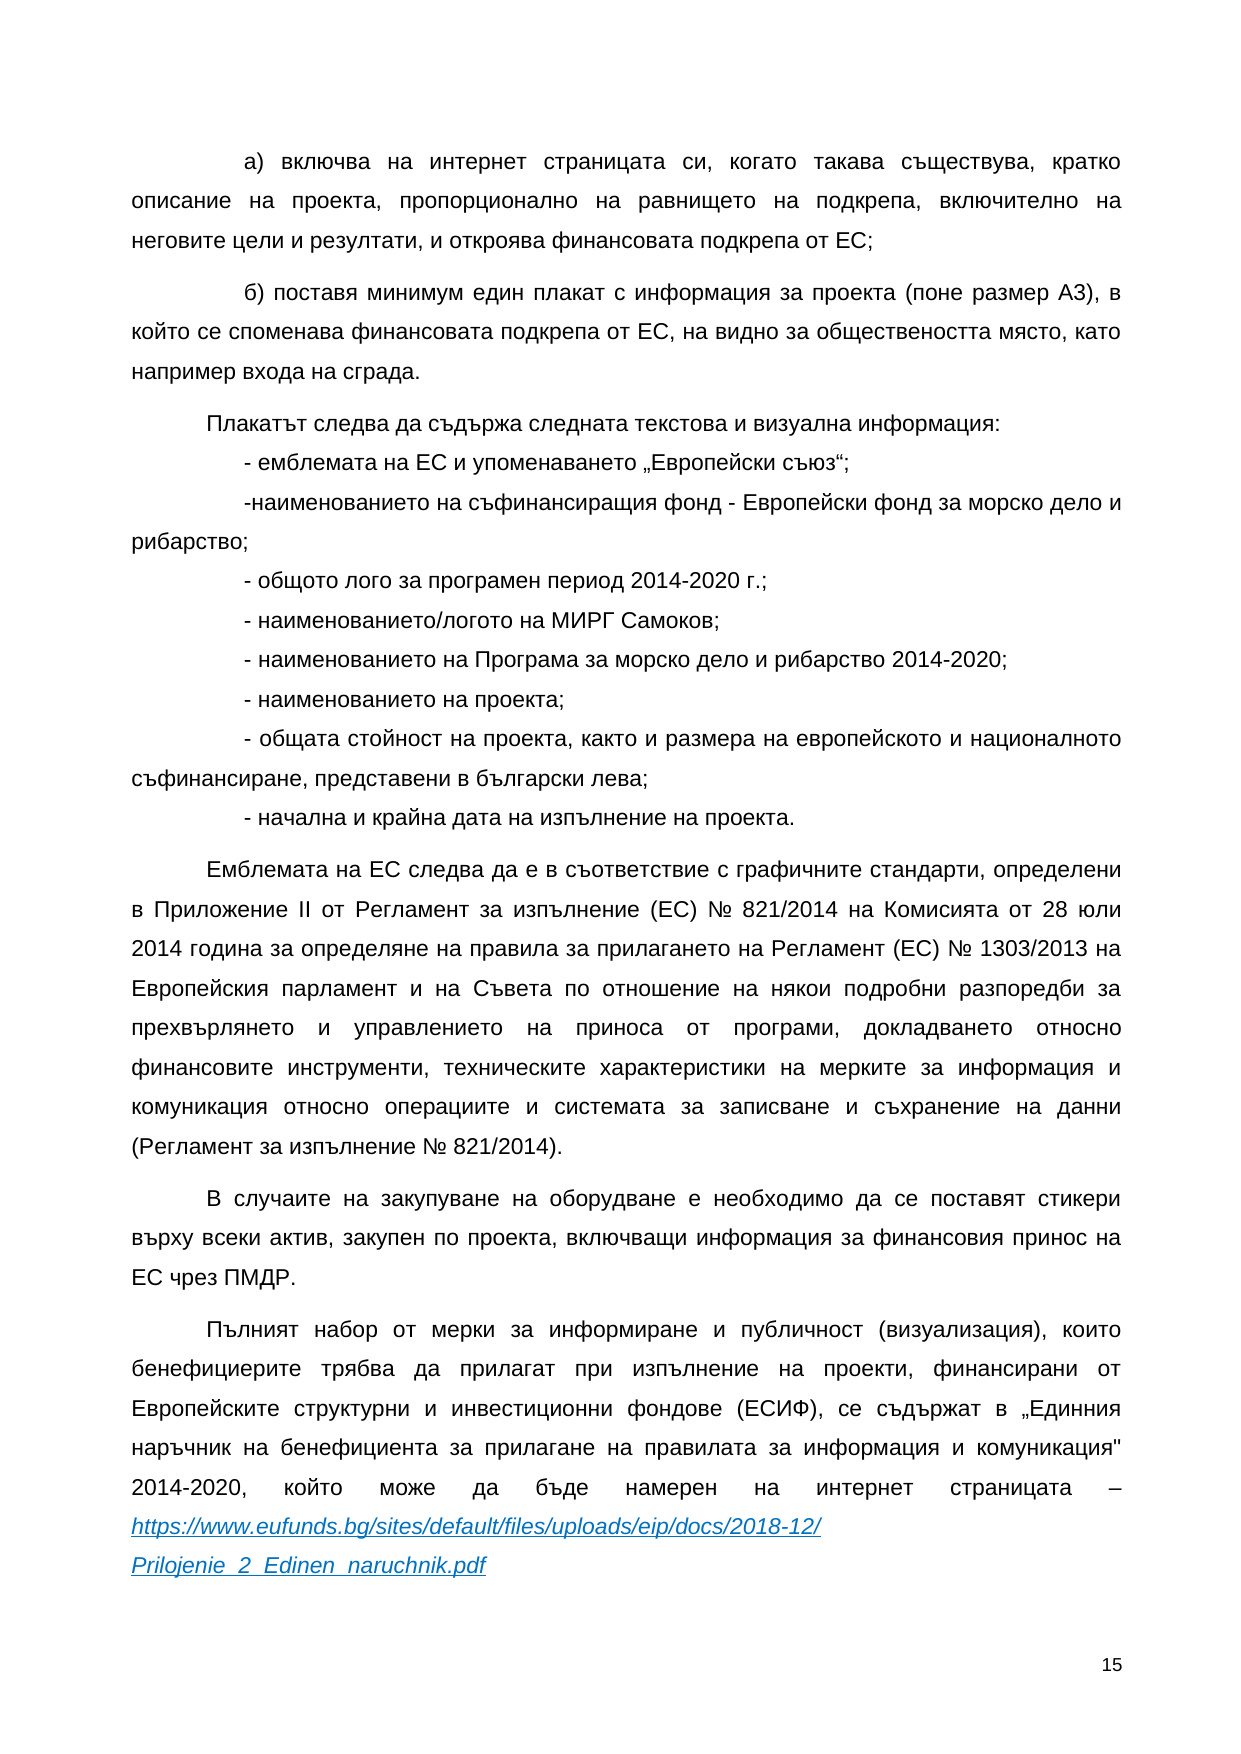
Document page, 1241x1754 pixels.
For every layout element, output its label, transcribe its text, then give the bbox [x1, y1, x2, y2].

text В случаите на закупуване на оборудване е необходимо да се поставят стикери върху всеки актив, закупен по проекта, включващи информация за финансовия принос на ЕС чрез ПМДР. [131, 1185, 1122, 1290]
text - наименованието на Програма за морско дело и рибарство 2014-2020; [131, 646, 1122, 673]
text -наименованието на съфинансиращия фонд - Европейски фонд за морско дело и рибарство; [131, 488, 1122, 554]
text - общата стойност на проекта, както и размера на европейското и националното съфинансиране, представени в български лева; [131, 725, 1122, 791]
text - общото лого за програмен период 2014-2020 г.; [131, 567, 1122, 594]
text Пълният набор от мерки за информиране и публичност (визуализация), които бенефициерите трябва да прилагат при изпълнение на проекти, финансирани от Европейските структурни и инвестиционни фондове (ЕСИФ), се съдържат в „Единния наръчник на бенефициента за прилагане на правилата за информация и комуникация" 2014-2020, който може да бъде намерен на интернет страницата – https://www.eufunds.bg/sites/default/files/uploads/eip/docs/2018-12/Prilojenie_2_Edinen_naruchnik.pdf [131, 1316, 1122, 1579]
text - наименованието/логото на МИРГ Самоков; [131, 607, 1122, 633]
text - емблемата на ЕС и упоменаването „Европейски съюз“; [131, 449, 1122, 475]
text Емблемата на ЕС следва да е в съответствие с графичните стандарти, определени в Приложение II от Регламент за изпълнение (ЕС) № 821/2014 на Комисията от 28 юли 2014 година за определяне на правила за прилагането на Регламент (ЕС) № 1303/2013 на Европейския парламент и на Съвета по отношение на някои подробни разпоредби за прехвърлянето и управлението на приноса от програми, докладването относно финансовите инструменти, техническите характеристики на мерките за информация и комуникация относно операциите и системата за записване и съхранение на данни (Регламент за изпълнение № 821/2014). [131, 856, 1122, 1159]
text б) поставя минимум един плакат с информация за проекта (поне размер А3), в който се споменава финансовата подкрепа от ЕС, на видно за обществеността място, като например входа на сграда. [131, 279, 1122, 384]
text а) включва на интернет страницата си, когато такава съществува, кратко описание на проекта, пропорционално на равнището на подкрепа, включително на неговите цели и резултати, и откроява финансовата подкрепа от ЕС; [131, 148, 1122, 253]
text - начална и крайна дата на изпълнение на проекта. [131, 804, 1122, 831]
text Плакатът следва да съдържа следната текстова и визуална информация: [131, 409, 1122, 436]
text - наименованието на проекта; [131, 686, 1122, 712]
